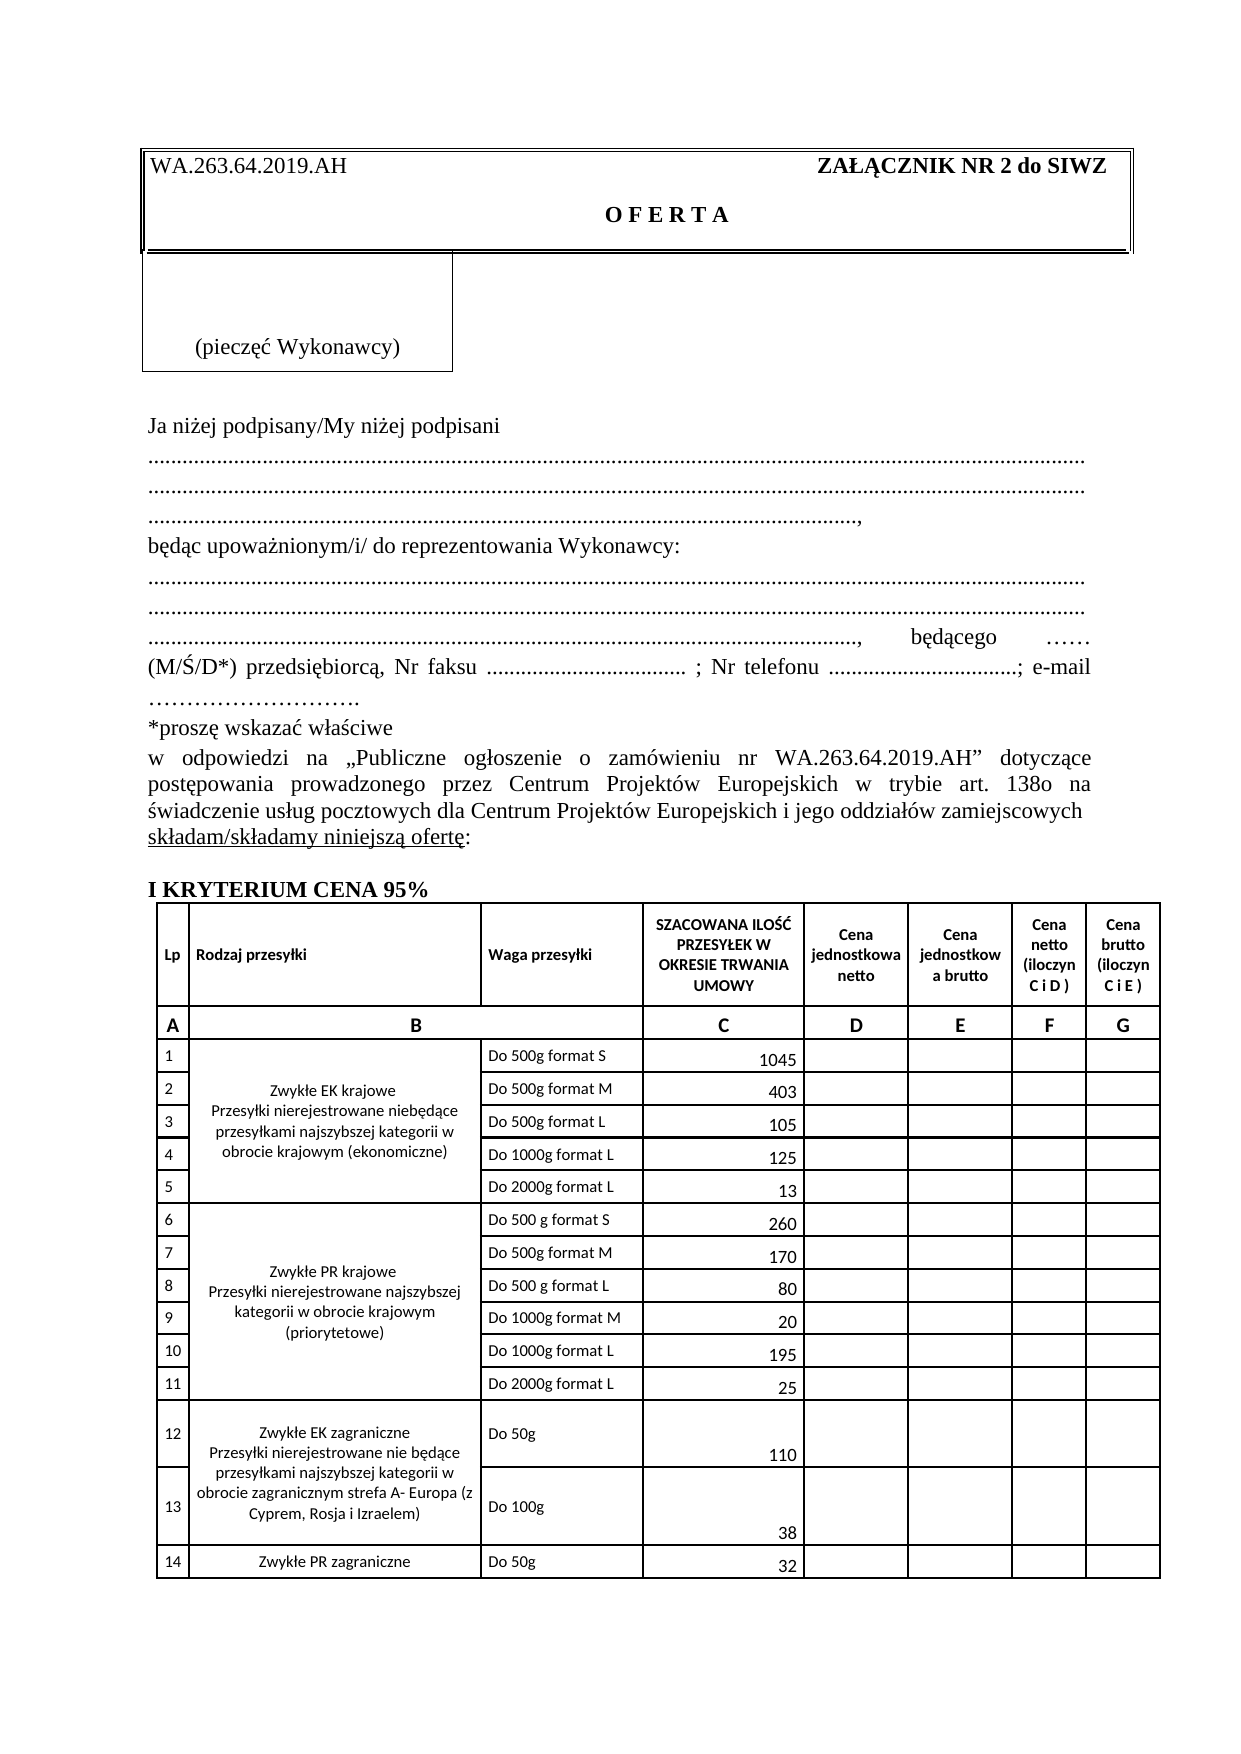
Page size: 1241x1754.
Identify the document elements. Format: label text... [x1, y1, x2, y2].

table_cell [805, 1040, 907, 1071]
table_cell [805, 1171, 907, 1202]
table_cell Do 1000g format M [482, 1303, 642, 1333]
table_cell 260 [644, 1204, 803, 1235]
table_cell 38 [644, 1468, 803, 1544]
table_cell 9 [158, 1303, 188, 1333]
table_cell 20 [644, 1303, 803, 1333]
table_cell Do 500g format S [482, 1040, 642, 1071]
table_cell [909, 1270, 1011, 1301]
table_cell [1087, 1303, 1159, 1333]
table_cell [1013, 1368, 1085, 1399]
table_cell [909, 1040, 1011, 1071]
table_cell [1087, 1237, 1159, 1268]
table_cell Do 50g [482, 1401, 642, 1466]
table_header WA.263.64.2019.AH ZAŁĄCZNIK NR 2 do SIWZ [145, 152, 1130, 201]
table_cell [1087, 1401, 1159, 1466]
table_cell 110 [644, 1401, 803, 1466]
table_cell [1013, 1073, 1085, 1104]
table_cell [909, 1204, 1011, 1235]
table_cell [805, 1303, 907, 1333]
table_header Cena brutto (iloczyn C i E ) [1087, 904, 1159, 1005]
table_cell [1087, 1368, 1159, 1399]
table_cell [909, 1073, 1011, 1104]
table_cell [805, 1401, 907, 1466]
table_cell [190, 1546, 480, 1577]
table_cell Do 100g [482, 1468, 642, 1544]
table_cell [1087, 1139, 1159, 1169]
table_cell [909, 1401, 1011, 1466]
text w odpowiedzi na „Publiczne ogłoszenie o zamówieniu nr WA.263.64.2019.AH” dotyczące postępowania prowadzonego przez Centrum Projektów Europejskich w trybie art. 138o na świadczenie usług pocztowych dla Centrum Projektów Europejskich i jego oddziałów zamiejscowych [148, 744, 1093, 823]
table_cell Do 1000g format L [482, 1139, 642, 1169]
table_cell [1087, 1171, 1159, 1202]
table_cell [1013, 1270, 1085, 1301]
table_cell 195 [644, 1335, 803, 1366]
table_cell A [158, 1007, 188, 1038]
table_cell Do 500g format M [482, 1237, 642, 1268]
table_cell [909, 1139, 1011, 1169]
table_cell [805, 1073, 907, 1104]
table_cell O F E R T A [145, 201, 1130, 249]
table_cell [805, 1546, 907, 1577]
table_cell 4 [158, 1139, 188, 1169]
table_cell [1013, 1237, 1085, 1268]
table_cell [1087, 1204, 1159, 1235]
table_cell 8 [158, 1270, 188, 1301]
table_cell [1013, 1106, 1085, 1136]
table_cell 3 [158, 1106, 188, 1136]
table_cell 170 [644, 1237, 803, 1268]
table_cell [805, 1468, 907, 1544]
table_header Waga przesyłki [482, 904, 642, 1005]
table_cell [909, 1546, 1011, 1577]
table_cell 14 [158, 1546, 188, 1577]
table_cell [1087, 1468, 1159, 1544]
table_cell [805, 1106, 907, 1136]
table_cell [1087, 1106, 1159, 1136]
table_cell [1013, 1546, 1085, 1577]
table_cell [1013, 1139, 1085, 1169]
table_header Cena netto (iloczyn C i D ) [1013, 904, 1085, 1005]
table_cell [1013, 1171, 1085, 1202]
table_cell [1087, 1335, 1159, 1366]
table_header SZACOWANA ILOŚĆ PRZESYŁEK W OKRESIE TRWANIA UMOWY [644, 904, 803, 1005]
table_cell F [1013, 1007, 1085, 1038]
table_cell 1 [158, 1040, 188, 1071]
table_header Cena jednostkowa netto [805, 904, 907, 1005]
table_cell 25 [644, 1368, 803, 1399]
table_cell 7 [158, 1237, 188, 1268]
table_cell [1087, 1040, 1159, 1071]
table_cell [909, 1303, 1011, 1333]
text ...................................................................................................................................................................................................................................................................................................................................................................................................................................................................., [148, 442, 1093, 529]
table_cell Zwykłe EK krajowe Przesyłki nierejestrowane niebędące przesyłkami najszybszej kategorii w obrocie krajowym (ekonomiczne) [190, 1040, 480, 1202]
table_cell Do 1000g format L [482, 1335, 642, 1366]
table_cell [805, 1139, 907, 1169]
table_cell Do 50g [482, 1546, 642, 1577]
table_cell [909, 1106, 1011, 1136]
text ...................................................................................................................................................................................................................................................................................................................................................................................................................................................................., będącego …… (M/Ś/D*) przedsiębiorcą, Nr faksu ................................... ; Nr telefonu .................................; e-mail ………………………. [148, 563, 1093, 710]
text I KRYTERIUM CENA 95% [148, 876, 1093, 902]
table_cell [1013, 1335, 1085, 1366]
table_cell E [909, 1007, 1011, 1038]
table_cell 13 [158, 1468, 188, 1544]
table_header Rodzaj przesyłki [190, 904, 480, 1005]
text *proszę wskazać właściwe [148, 714, 1093, 740]
table_cell (pieczęć Wykonawcy) [143, 249, 452, 371]
table_cell [805, 1335, 907, 1366]
table_cell [1013, 1303, 1085, 1333]
table_cell 2 [158, 1073, 188, 1104]
table_cell 10 [158, 1335, 188, 1366]
table_cell Do 500 g format L [482, 1270, 642, 1301]
table_cell 5 [158, 1171, 188, 1202]
table_cell [909, 1468, 1011, 1544]
table_cell Do 2000g format L [482, 1171, 642, 1202]
table_cell Do 500 g format S [482, 1204, 642, 1235]
table_cell [805, 1204, 907, 1235]
table_cell [1013, 1204, 1085, 1235]
table_cell 403 [644, 1073, 803, 1104]
table_cell [1087, 1270, 1159, 1301]
table_cell 12 [158, 1401, 188, 1466]
text Ja niżej podpisany/My niżej podpisani [148, 412, 1093, 438]
table_cell 125 [644, 1139, 803, 1169]
table_cell 13 [644, 1171, 803, 1202]
table_cell Do 500g format M [482, 1073, 642, 1104]
table_cell [1087, 1546, 1159, 1577]
table_cell [1013, 1040, 1085, 1071]
text składam/składamy niniejszą ofertę: [148, 823, 1093, 849]
table_cell [805, 1368, 907, 1399]
table_cell Zwykłe PR krajowe Przesyłki nierejestrowane najszybszej kategorii w obrocie krajowym (priorytetowe) [190, 1204, 480, 1399]
table_cell 32 [644, 1546, 803, 1577]
table_cell Do 2000g format L [482, 1368, 642, 1399]
table_cell [1013, 1468, 1085, 1544]
table_cell 11 [158, 1368, 188, 1399]
table_cell Do 500g format L [482, 1106, 642, 1136]
table_header Lp [158, 904, 188, 1005]
table_cell D [805, 1007, 907, 1038]
table_cell 80 [644, 1270, 803, 1301]
table_cell G [1087, 1007, 1159, 1038]
table_cell [1087, 1073, 1159, 1104]
table_cell C [644, 1007, 803, 1038]
table_cell 105 [644, 1106, 803, 1136]
table_cell [805, 1237, 907, 1268]
table_cell [909, 1237, 1011, 1268]
table_cell [1013, 1401, 1085, 1466]
table_cell 1045 [644, 1040, 803, 1071]
text będąc upoważnionym/i/ do reprezentowania Wykonawcy: [148, 532, 1093, 559]
table_cell [909, 1368, 1011, 1399]
table_cell [909, 1171, 1011, 1202]
table_cell 6 [158, 1204, 188, 1235]
table_header Cena jednostkowa brutto [909, 904, 1011, 1005]
table_cell [909, 1335, 1011, 1366]
table_cell Zwykłe EK zagraniczne Przesyłki nierejestrowane nie będące przesyłkami najszybszej kategorii w obrocie zagranicznym strefa A- Europa (z Cyprem, Rosja i Izraelem) [190, 1401, 480, 1544]
table_cell B [190, 1007, 642, 1038]
table_cell [805, 1270, 907, 1301]
